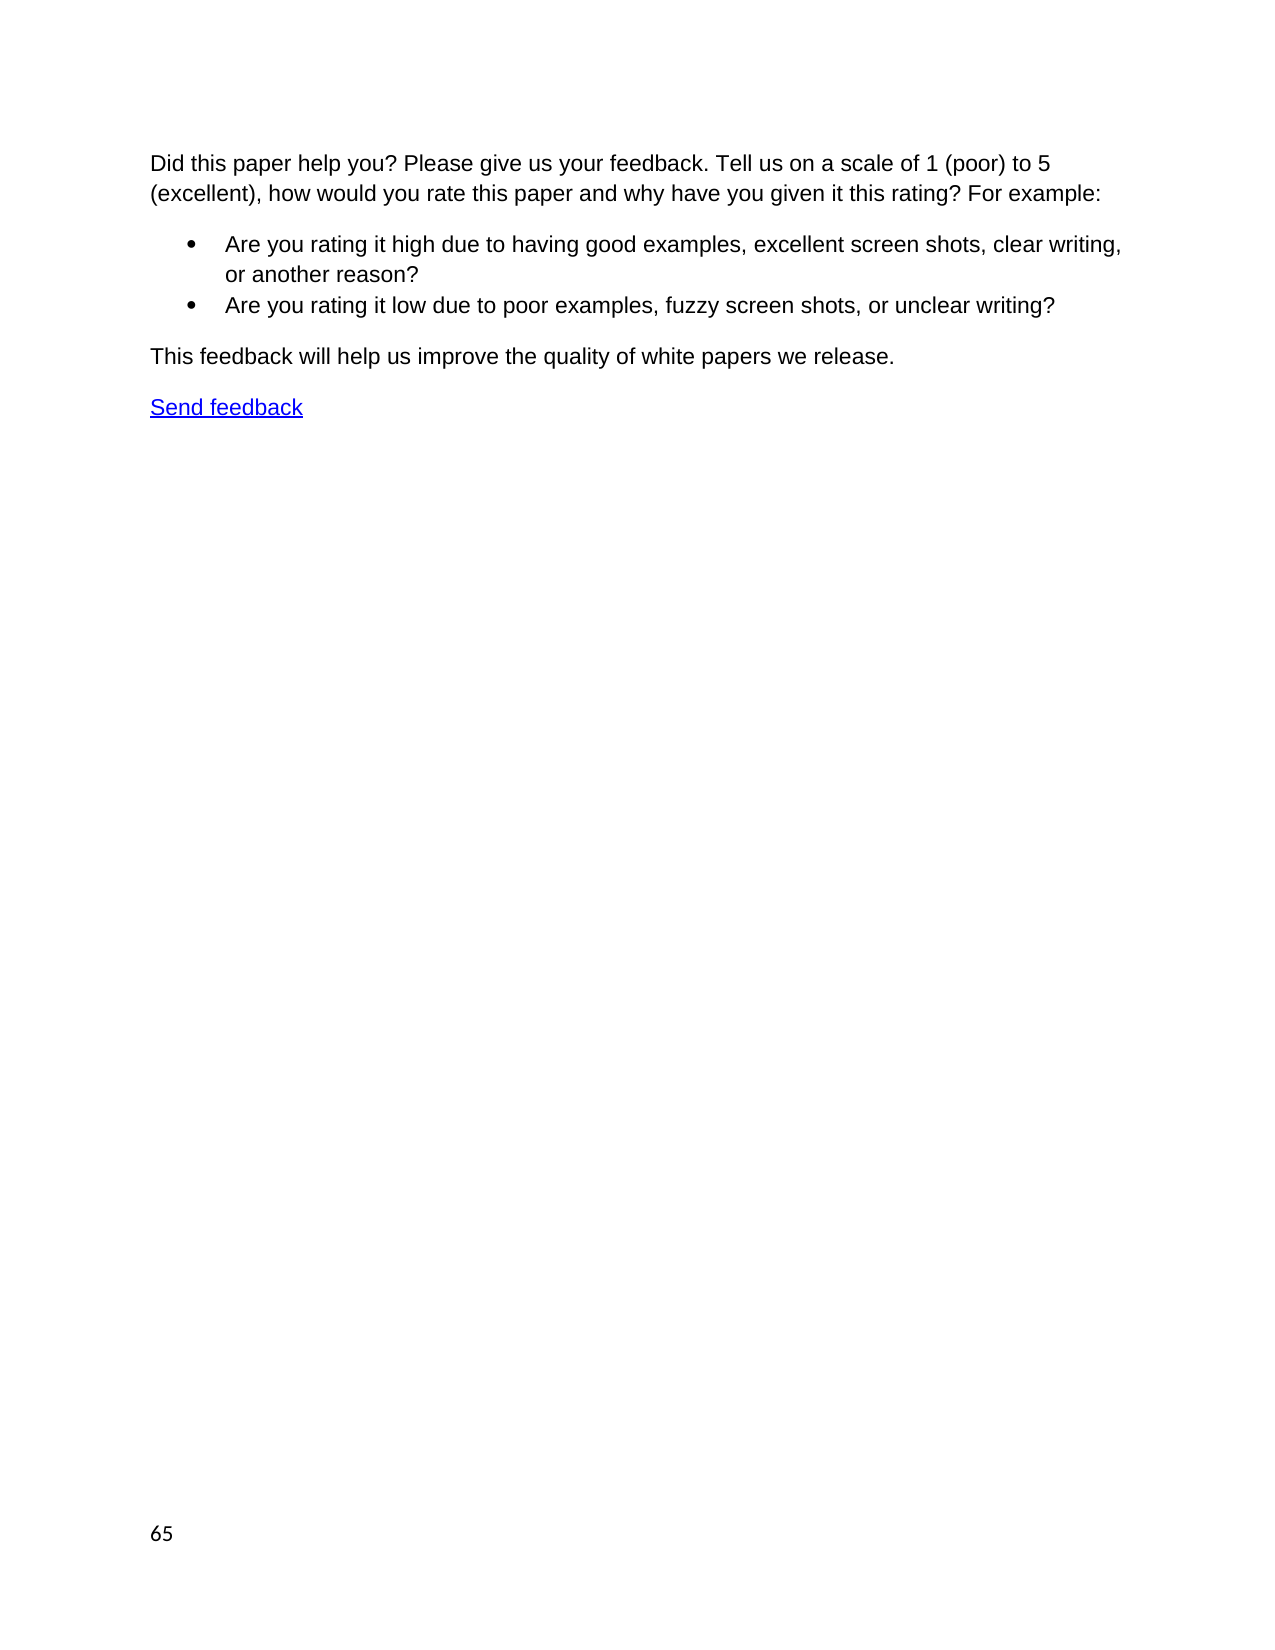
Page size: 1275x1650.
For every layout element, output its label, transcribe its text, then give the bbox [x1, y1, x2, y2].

text Did this paper help you? Please give us your feedback. Tell us on a scale of 1 (poor) to 5 (excellent), how would you rate this paper and why have you given it this rating? For example: [150, 150, 1125, 207]
text Send feedback [150, 394, 1125, 420]
text This feedback will help us improve the quality of white papers we release. [150, 343, 1125, 369]
list Are you rating it high due to having good examples, excellent screen shots, clear writing, or another reason? [187, 231, 1125, 288]
list Are you rating it low due to poor examples, fuzzy screen shots, or unclear writing? [187, 292, 1125, 318]
